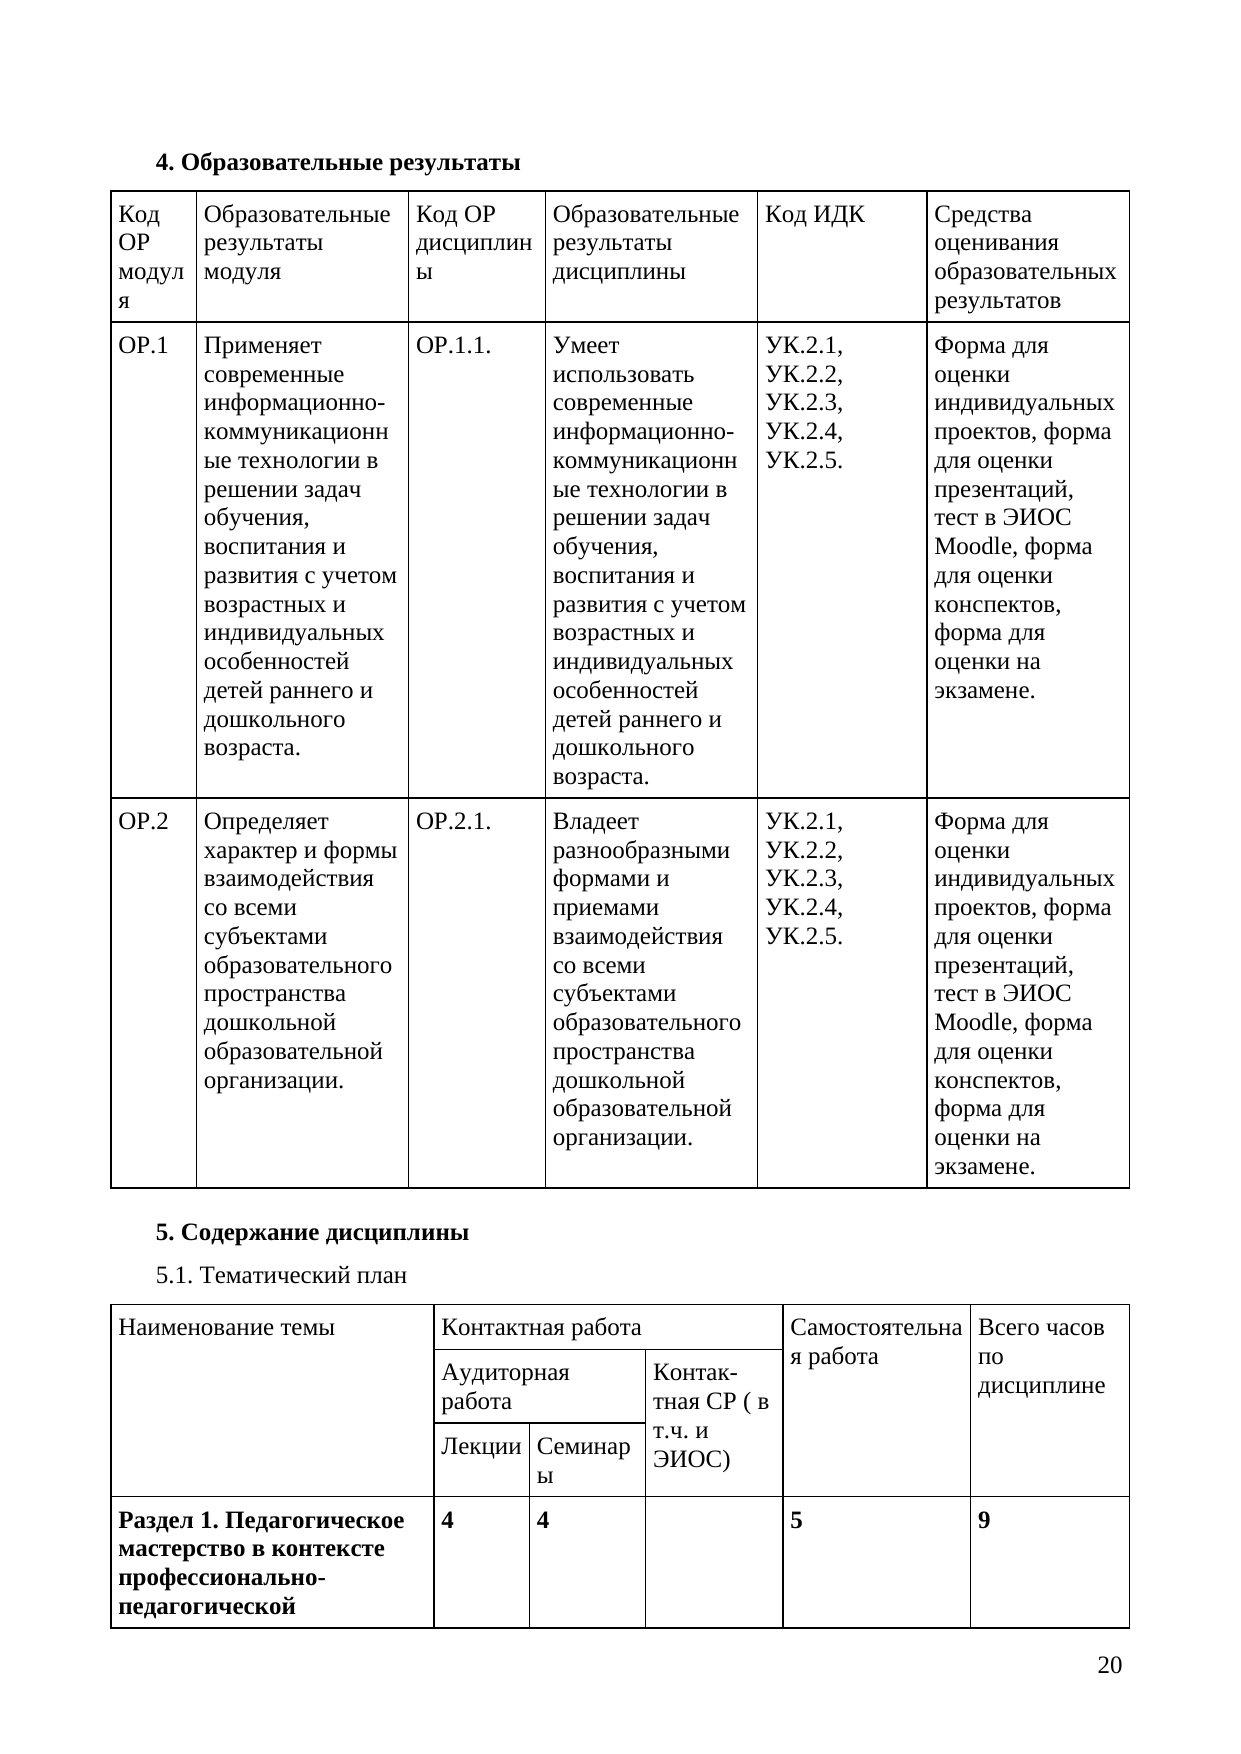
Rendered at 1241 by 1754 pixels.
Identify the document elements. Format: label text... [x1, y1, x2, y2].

table_cell Контак-тная СР ( в т.ч. и ЭИОС) [646, 1350, 782, 1496]
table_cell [112, 1497, 433, 1627]
table_cell УК.2.1, УК.2.2, УК.2.3, УК.2.4, УК.2.5. [758, 799, 926, 1187]
table_cell ОР.1 [112, 323, 196, 797]
subtitle 5.1. Тематический план [118, 1261, 1122, 1289]
table_header Код ОР модуля [112, 192, 196, 321]
table_cell ОР.1.1. [409, 323, 545, 797]
table_cell Семинары [530, 1424, 645, 1496]
table_header Наименование темы [112, 1305, 433, 1496]
table_cell Применяет современные информационно-коммуникационные технологии в решении задач обучения, воспитания и развития с учетом возрастных и индивидуальных особенностей детей раннего и дошкольного возраста. [197, 323, 408, 797]
table_cell [646, 1497, 782, 1627]
table_cell 5 [784, 1497, 970, 1627]
subtitle 5. Содержание дисциплины [118, 1217, 1122, 1246]
table_cell Умеет использовать современные информационно-коммуникационные технологии в решении задач обучения, воспитания и развития с учетом возрастных и индивидуальных особенностей детей раннего и дошкольного возраста. [546, 323, 757, 797]
table_cell 4 [530, 1497, 645, 1627]
table_cell Определяет характер и формы взаимодействия со всеми субъектами образовательного пространства дошкольной образовательной организации. [197, 799, 408, 1187]
table_header Образовательные результаты дисциплины [546, 192, 757, 321]
table_cell 9 [971, 1497, 1129, 1627]
table_header Контактная работа [435, 1305, 782, 1348]
table_cell 4 [435, 1497, 529, 1627]
table_cell Аудиторная работа [435, 1350, 645, 1422]
table_cell ОР.2 [112, 799, 196, 1187]
table_header Код ИДК [758, 192, 926, 321]
table_header Самостоятельная работа [784, 1305, 970, 1496]
table_header Всего часов по дисциплине [971, 1305, 1129, 1496]
table_header Средства оценивания образовательных результатов [928, 192, 1129, 321]
table_cell Форма для оценки индивидуальных проектов, форма для оценки презентаций, тест в ЭИОС Moodle, форма для оценки конспектов, форма для оценки на экзамене. [928, 323, 1129, 797]
table_header Образовательные результаты модуля [197, 192, 408, 321]
subtitle 4. Образовательные результаты [118, 147, 1122, 176]
table_header Код ОР дисциплины [409, 192, 545, 321]
table_cell Владеет разнообразными формами и приемами взаимодействия со всеми субъектами образовательного пространства дошкольной образовательной организации. [546, 799, 757, 1187]
table_cell ОР.2.1. [409, 799, 545, 1187]
table_cell УК.2.1, УК.2.2, УК.2.3, УК.2.4, УК.2.5. [758, 323, 926, 797]
table_cell Лекции [435, 1424, 529, 1496]
table_cell Форма для оценки индивидуальных проектов, форма для оценки презентаций, тест в ЭИОС Moodle, форма для оценки конспектов, форма для оценки на экзамене. [928, 799, 1129, 1187]
